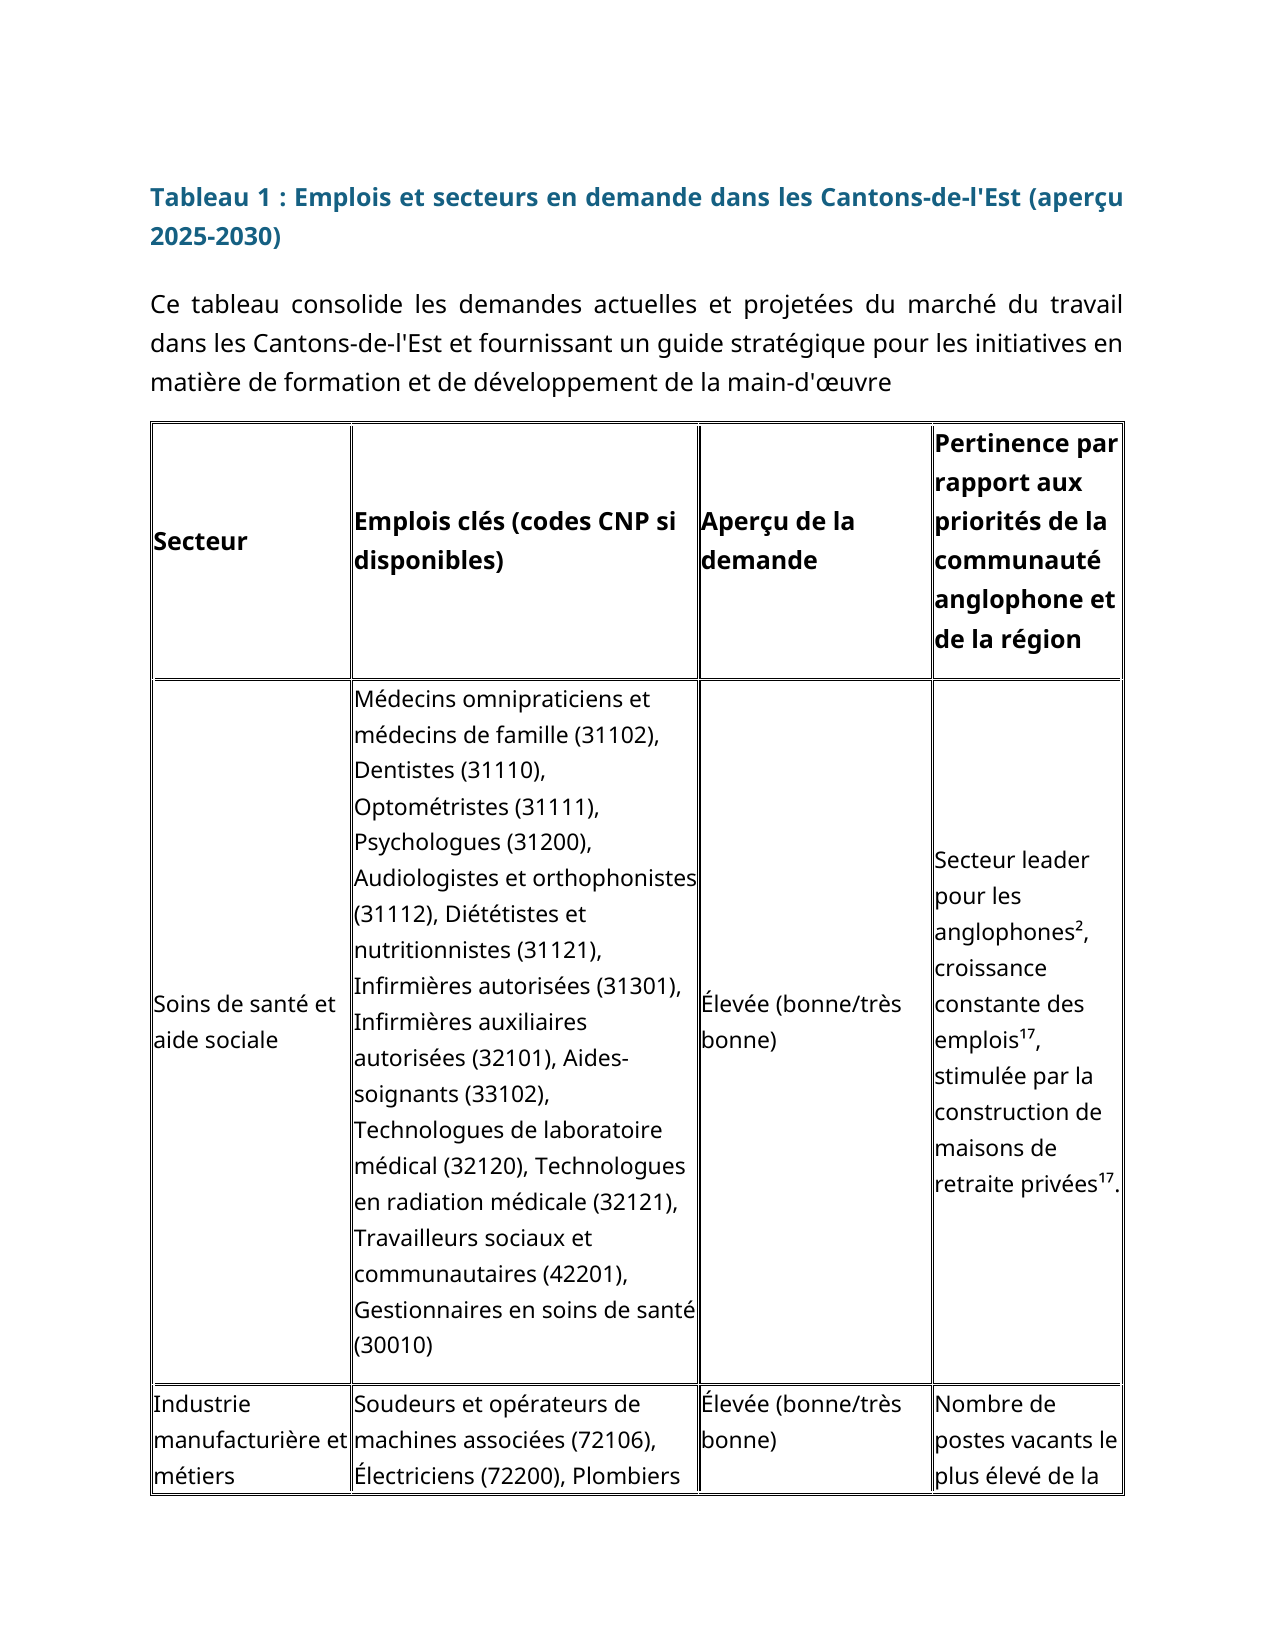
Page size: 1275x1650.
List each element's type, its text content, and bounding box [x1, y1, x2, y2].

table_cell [933, 1383, 1123, 1493]
table_header Secteur [153, 422, 352, 678]
table_cell Soins de santé et aide sociale [152, 678, 352, 1383]
table_cell Industrie manufacturière et métiers [152, 1383, 352, 1493]
table_header Aperçu de la demande [699, 424, 932, 678]
table_cell Secteur leader pour les anglophones², croissance constante des emplois¹⁷, stimulée par la construction de maisons de retraite privées¹⁷. [933, 678, 1123, 1383]
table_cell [352, 1383, 699, 1493]
text Tableau 1 : Emplois et secteurs en demande dans les Cantons-de-l'Est (aperçu 2025-2030) [150, 179, 1125, 252]
table_header Emplois clés (codes CNP si disponibles) [352, 422, 699, 678]
table_cell Élevée (bonne/très bonne) [699, 1386, 932, 1493]
table_cell Médecins omnipraticiens et médecins de famille (31102), Dentistes (31110), Optométristes (31111), Psychologues (31200), Audiologistes et orthophonistes (31112), Diététistes et nutritionnistes (31121), Infirmières autorisées (31301), Infirmières auxiliaires autorisées (32101), Aides-soignants (33102), Technologues de laboratoire médical (32120), Technologues en radiation médicale (32121), Travailleurs sociaux et communautaires (42201), Gestionnaires en soins de santé (30010) [353, 681, 697, 1383]
table_cell Élevée (bonne/très bonne) [701, 681, 931, 1383]
table_header Pertinence par rapport aux priorités de la communauté anglophone et de la région [933, 424, 1122, 678]
text Ce tableau consolide les demandes actuelles et projetées du marché du travail dans les Cantons-de-l'Est et fournissant un guide stratégique pour les initiatives en matière de formation et de développement de la main-d'œuvre [150, 287, 1125, 399]
